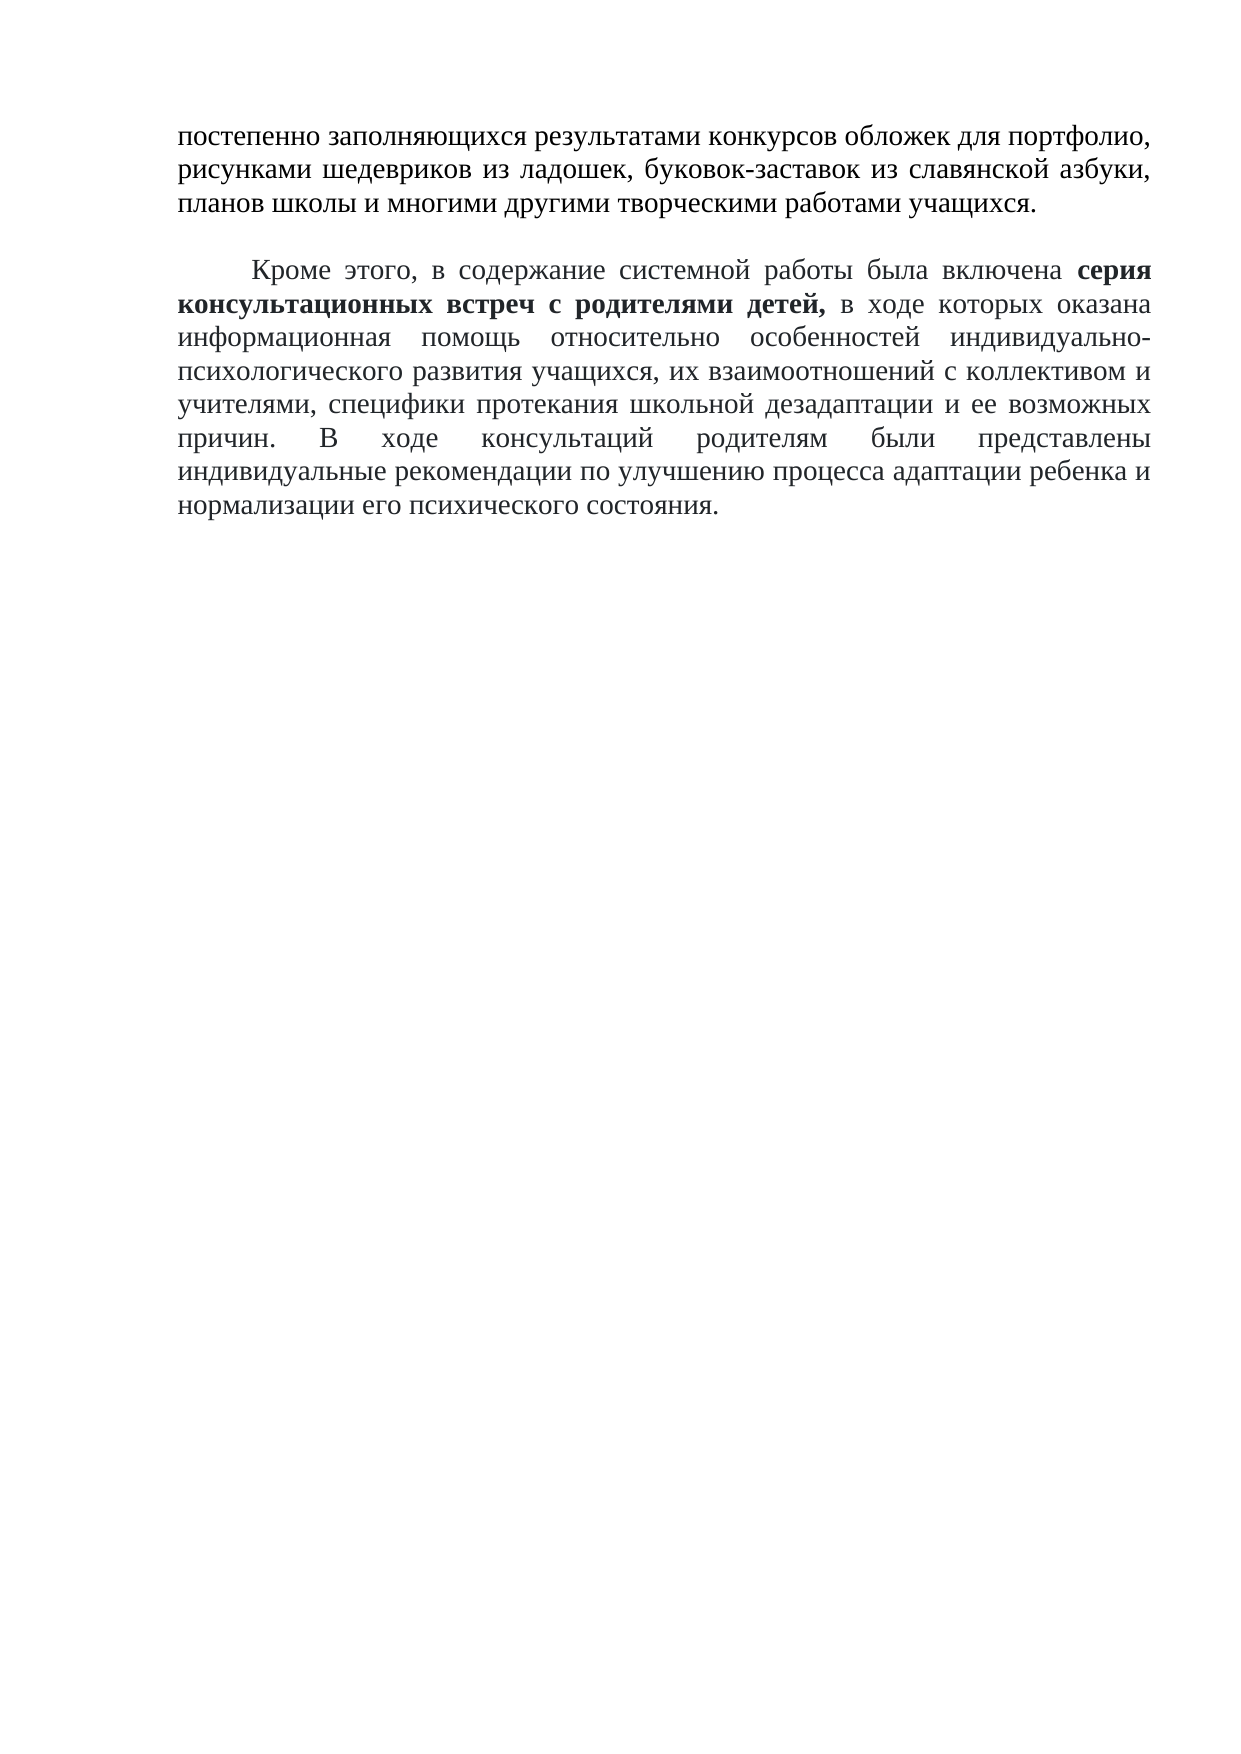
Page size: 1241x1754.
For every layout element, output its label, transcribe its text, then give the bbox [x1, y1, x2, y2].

text Кроме этого, в содержание системной работы была включена серия консультационных встреч с родителями детей, в ходе которых оказана информационная помощь относительно особенностей индивидуально- психологического развития учащихся, их взаимоотношений с коллективом и учителями, специфики протекания школьной дезадаптации и ее возможных причин. В ходе консультаций родителям были представлены индивидуальные рекомендации по улучшению процесса адаптации ребенка и нормализации его психического состояния. [177, 252, 1152, 521]
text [177, 118, 1152, 219]
